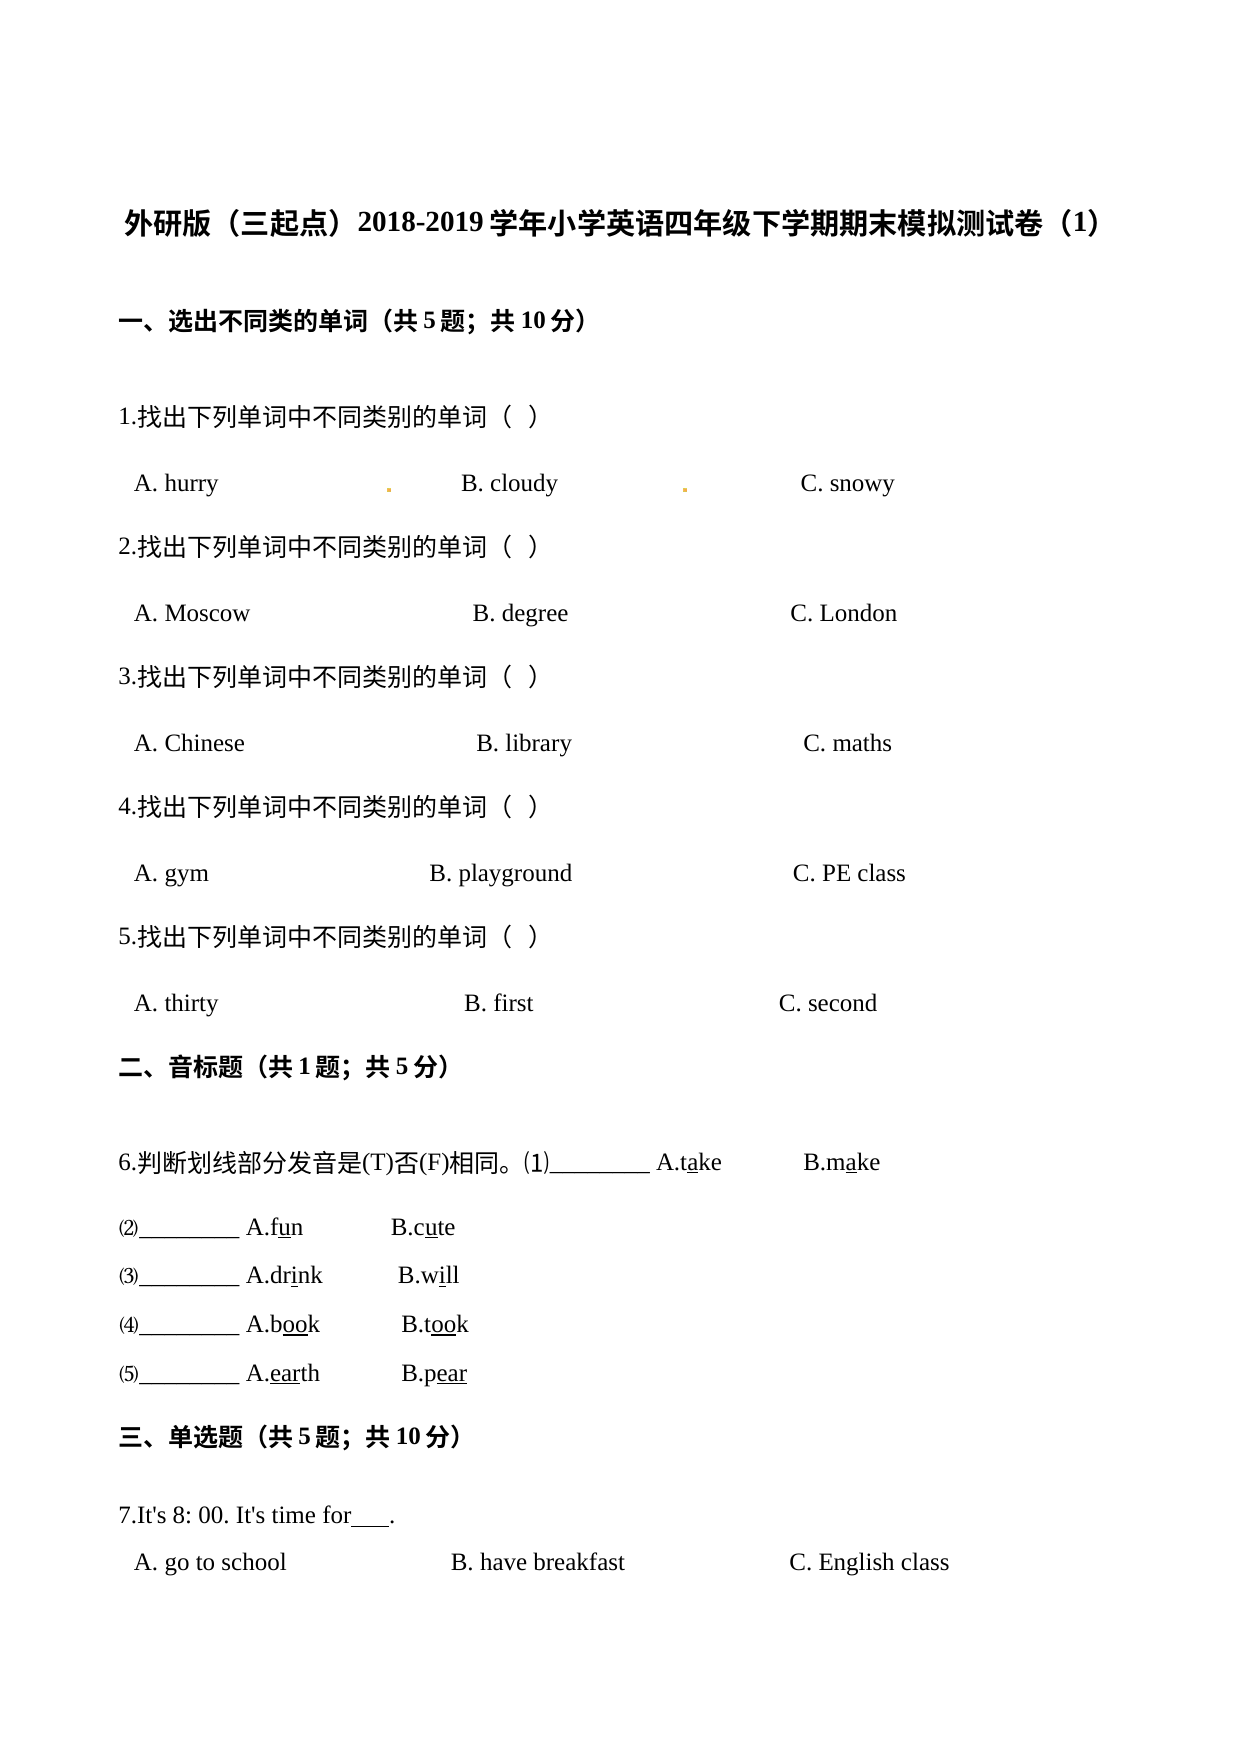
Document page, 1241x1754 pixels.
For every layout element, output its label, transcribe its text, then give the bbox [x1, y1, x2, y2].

text 5.找出下列单词中不同类别的单词（ ） [118, 903, 1122, 968]
text 2.找出下列单词中不同类别的单词（ ） [118, 513, 1122, 578]
text A. Moscow B. degree C. London [134, 596, 1122, 629]
text 1.找出下列单词中不同类别的单词（ ） [118, 383, 1122, 448]
text 外研版（三起点）2018-2019学年小学英语四年级下学期期末模拟测试卷（1） [118, 189, 1122, 254]
text 6.判断划线部分发音是(T)否(F)相同。⑴________ A.take B.make ⑵________ A.fun B.cute ⑶________ A.drink B.will ⑷________ A.book B.took ⑸________ A.earth B.pear [118, 1129, 1122, 1389]
text 3.找出下列单词中不同类别的单词（ ） [118, 643, 1122, 708]
text 4.找出下列单词中不同类别的单词（ ） [118, 773, 1122, 838]
text A. go to school B. have breakfast C. English class [134, 1546, 1122, 1578]
text 三、单选题（共5题；共10分） [118, 1403, 1122, 1468]
text A. Chinese B. library C. maths [134, 726, 1122, 759]
text A. gym B. playground C. PE class [134, 856, 1122, 889]
text 7.It's 8: 00. It's time for . [118, 1499, 1122, 1531]
text A. thirty B. first C. second [134, 986, 1122, 1019]
text 二、音标题（共1题；共5分） [118, 1033, 1122, 1098]
text A. hurry B. cloudy C. snowy [134, 466, 1122, 499]
text 一、选出不同类的单词（共5题；共10分） [118, 287, 1122, 352]
